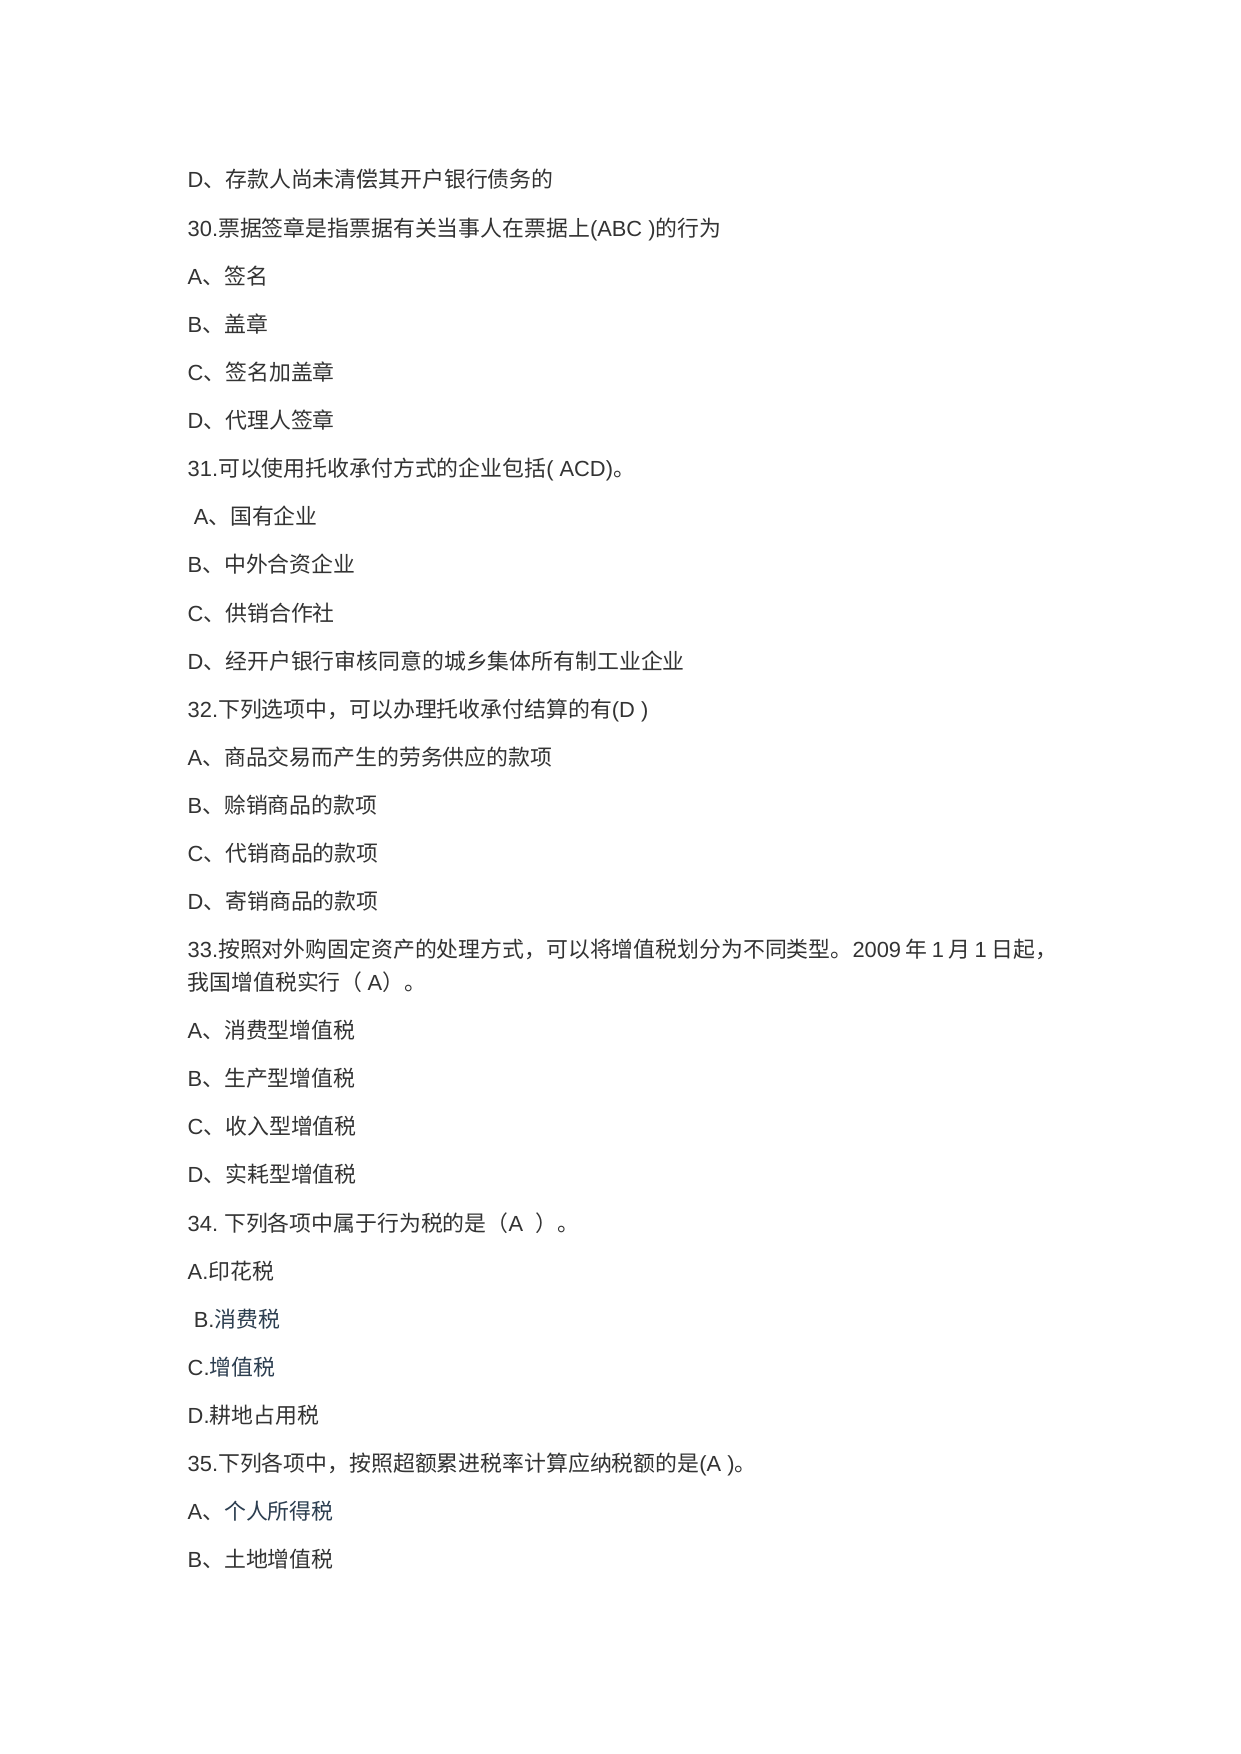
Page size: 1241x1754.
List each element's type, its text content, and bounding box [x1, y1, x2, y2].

text B、赊销商品的款项 [187, 788, 1053, 820]
text A.印花税 [187, 1253, 1053, 1286]
text D、代理人签章 [187, 403, 1053, 435]
text 31.可以使用托收承付方式的企业包括( ACD)。 [187, 451, 1053, 483]
text 35.下列各项中，按照超额累进税率计算应纳税额的是(A )。 [187, 1446, 1053, 1478]
text B.消费税 [187, 1301, 1053, 1334]
text A、国有企业 [187, 499, 1053, 531]
text A、签名 [187, 258, 1053, 291]
text D、实耗型增值税 [187, 1157, 1053, 1189]
text B、盖章 [187, 306, 1053, 339]
text C、收入型增值税 [187, 1109, 1053, 1141]
text C、签名加盖章 [187, 354, 1053, 387]
text 34. 下列各项中属于行为税的是（A ）。 [187, 1205, 1053, 1238]
text 33.按照对外购固定资产的处理方式，可以将增值税划分为不同类型。2009年1月1日起，我国增值税实行（ A）。 [187, 932, 1053, 997]
text A、消费型增值税 [187, 1013, 1053, 1045]
text B、土地增值税 [187, 1542, 1053, 1574]
text 30.票据签章是指票据有关当事人在票据上(ABC )的行为 [187, 210, 1053, 243]
text D.耕地占用税 [187, 1398, 1053, 1430]
text D、存款人尚未清偿其开户银行债务的 [187, 162, 1053, 194]
text A、个人所得税 [187, 1494, 1053, 1526]
text C.增值税 [187, 1349, 1053, 1382]
text B、生产型增值税 [187, 1061, 1053, 1093]
text D、寄销商品的款项 [187, 884, 1053, 916]
text C、代销商品的款项 [187, 836, 1053, 868]
text D、经开户银行审核同意的城乡集体所有制工业企业 [187, 643, 1053, 676]
text A、商品交易而产生的劳务供应的款项 [187, 739, 1053, 772]
text C、供销合作社 [187, 595, 1053, 628]
text B、中外合资企业 [187, 547, 1053, 579]
text 32.下列选项中，可以办理托收承付结算的有(D ) [187, 691, 1053, 724]
